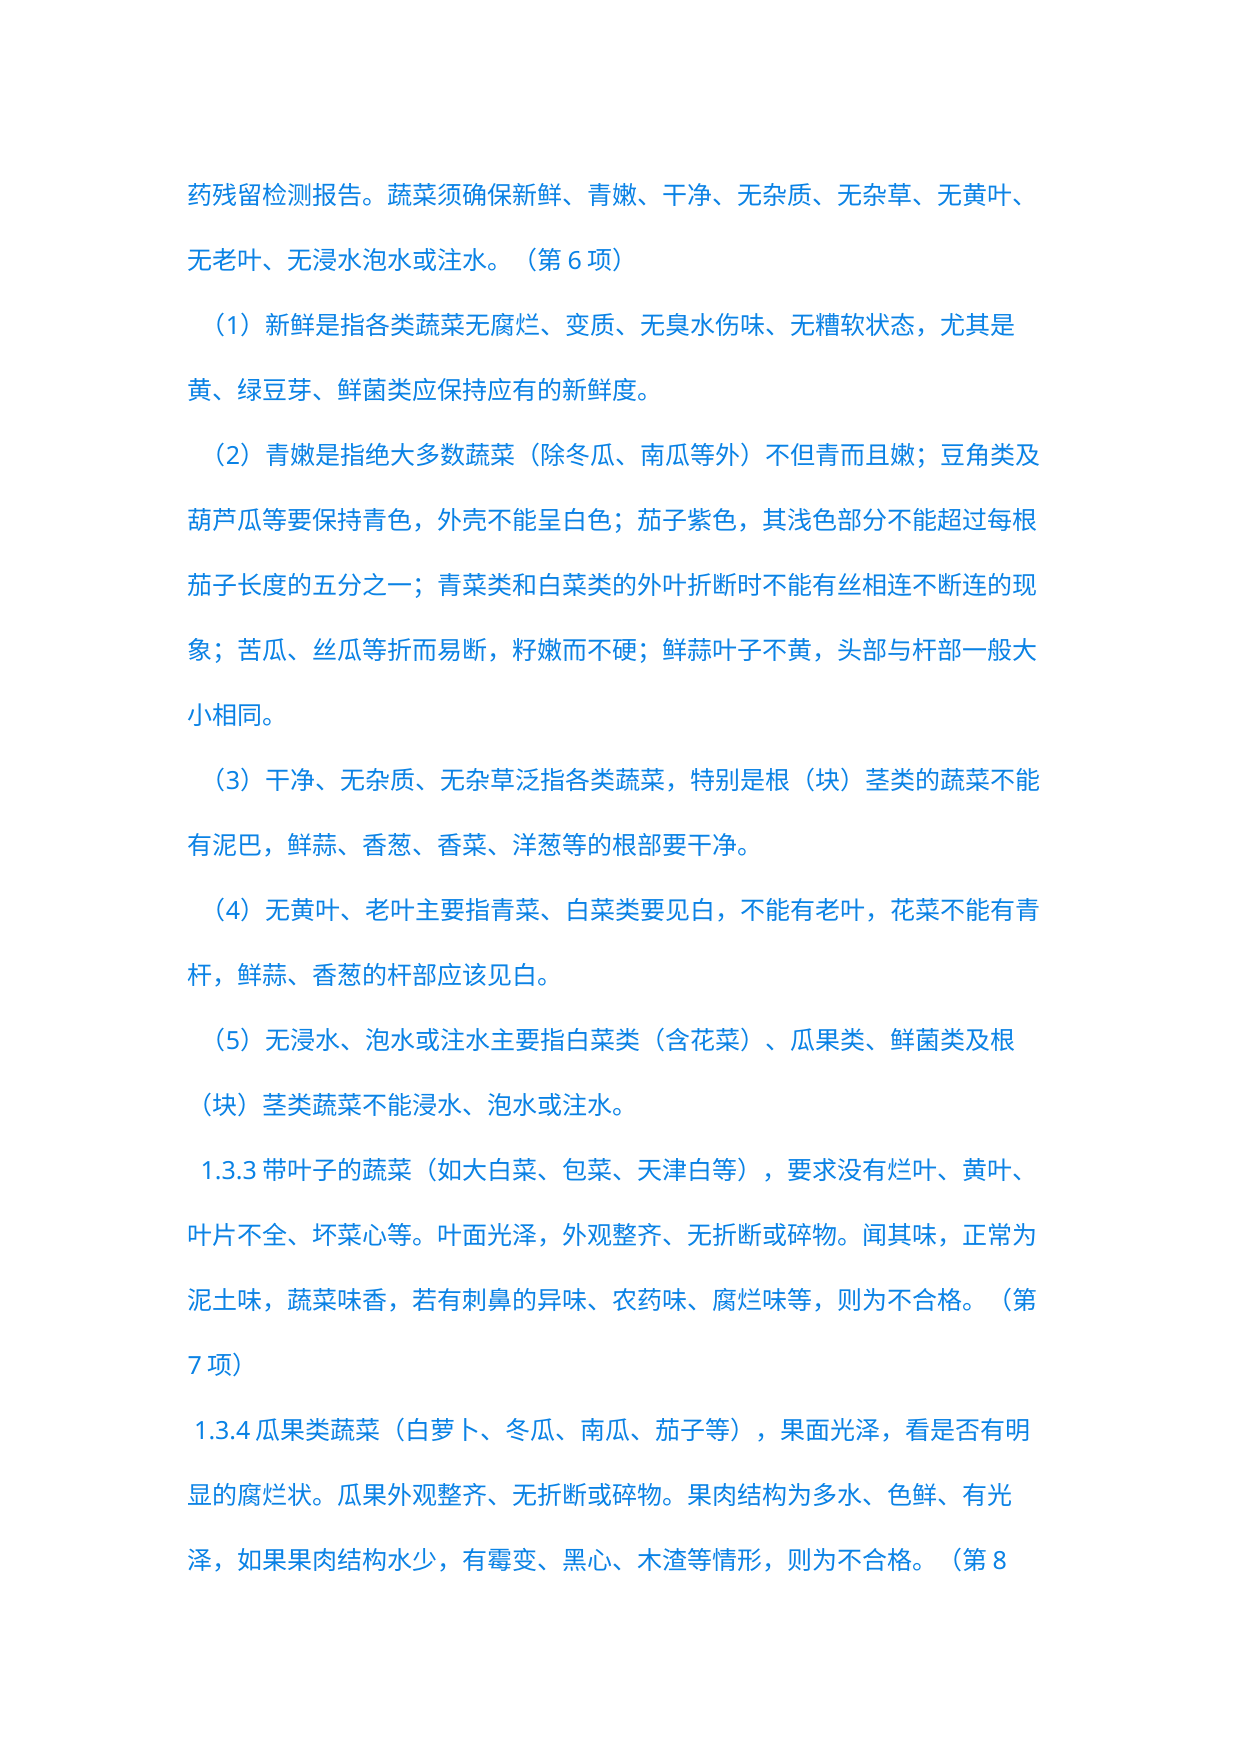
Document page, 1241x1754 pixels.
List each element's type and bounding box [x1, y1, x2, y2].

text [187, 162, 1053, 1592]
